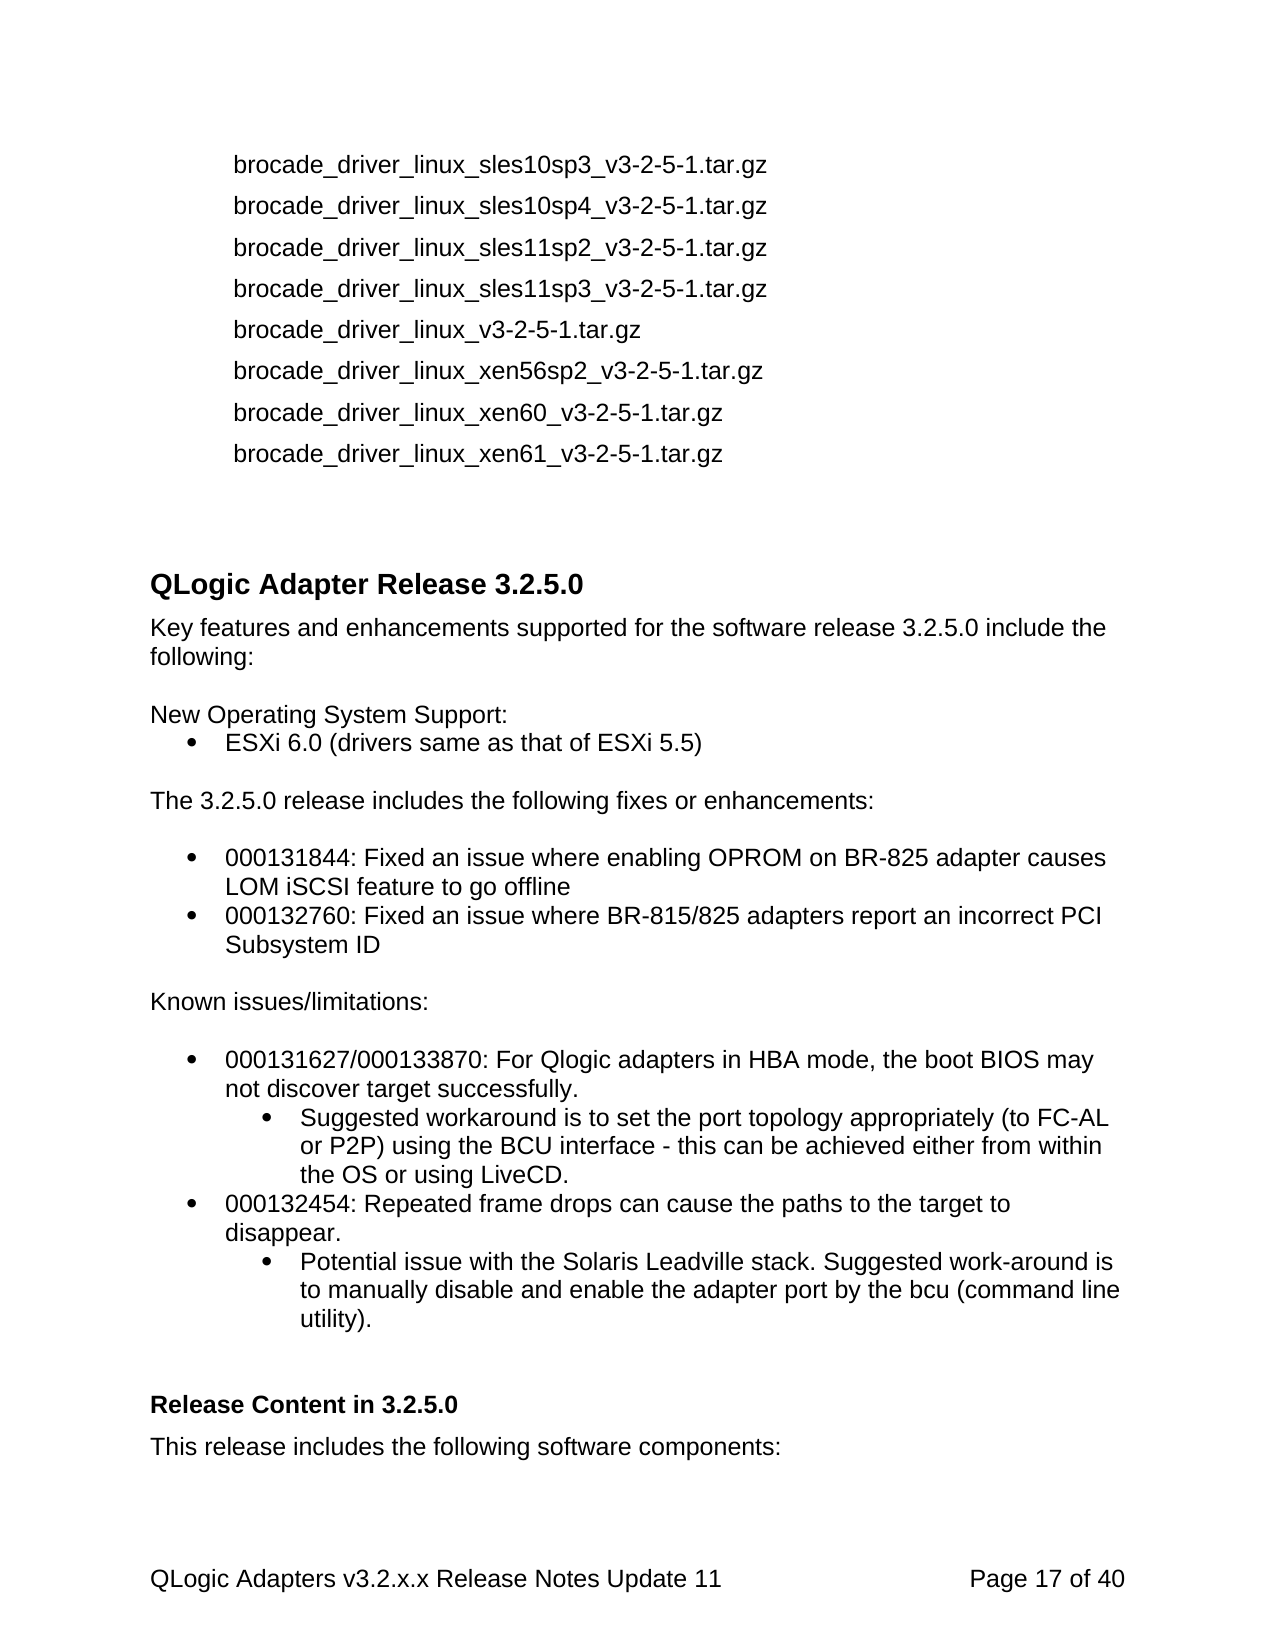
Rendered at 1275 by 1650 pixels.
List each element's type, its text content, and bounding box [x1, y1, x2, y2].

text brocade_driver_linux_xen61_v3-2-5-1.tar.gz [150, 439, 1125, 467]
text brocade_driver_linux_xen60_v3-2-5-1.tar.gz [150, 397, 1125, 426]
text brocade_driver_linux_sles10sp4_v3-2-5-1.tar.gz [150, 191, 1125, 220]
list 000131627/000133870: For Qlogic adapters in HBA mode, the boot BIOS may not discover target successfully. [187, 1045, 1125, 1102]
text brocade_driver_linux_v3-2-5-1.tar.gz [150, 315, 1125, 344]
list 000131844: Fixed an issue where enabling OPROM on BR-825 adapter causes LOM iSCSI feature to go offline [187, 843, 1125, 901]
text New Operating System Support: [150, 699, 1125, 728]
text This release includes the following software components: [150, 1432, 1125, 1460]
list ESXi 6.0 (drivers same as that of ESXi 5.5) [187, 728, 1125, 757]
subtitle QLogic Adapter Release 3.2.5.0 [150, 567, 1144, 601]
text brocade_driver_linux_xen56sp2_v3-2-5-1.tar.gz [150, 356, 1125, 385]
list 000132760: Fixed an issue where BR-815/825 adapters report an incorrect PCI Subsystem ID [187, 901, 1125, 959]
text brocade_driver_linux_sles11sp2_v3-2-5-1.tar.gz [150, 232, 1125, 261]
text The 3.2.5.0 release includes the following fixes or enhancements: [150, 786, 1125, 815]
text brocade_driver_linux_sles11sp3_v3-2-5-1.tar.gz [150, 274, 1125, 302]
list 000132454: Repeated frame drops can cause the paths to the target to disappear. [187, 1189, 1125, 1246]
list Potential issue with the Solaris Leadville stack. Suggested work-around is to manually disable and enable the adapter port by the bcu (command line utility). [262, 1246, 1125, 1333]
text Known issues/limitations: [150, 987, 1125, 1016]
text Release Content in 3.2.5.0 [150, 1390, 1125, 1419]
text brocade_driver_linux_sles10sp3_v3-2-5-1.tar.gz [150, 150, 1125, 179]
text Key features and enhancements supported for the software release 3.2.5.0 include the following: [150, 613, 1125, 671]
list Suggested workaround is to set the port topology appropriately (to FC-AL or P2P) using the BCU interface - this can be achieved either from within the OS or using LiveCD. [262, 1102, 1125, 1189]
